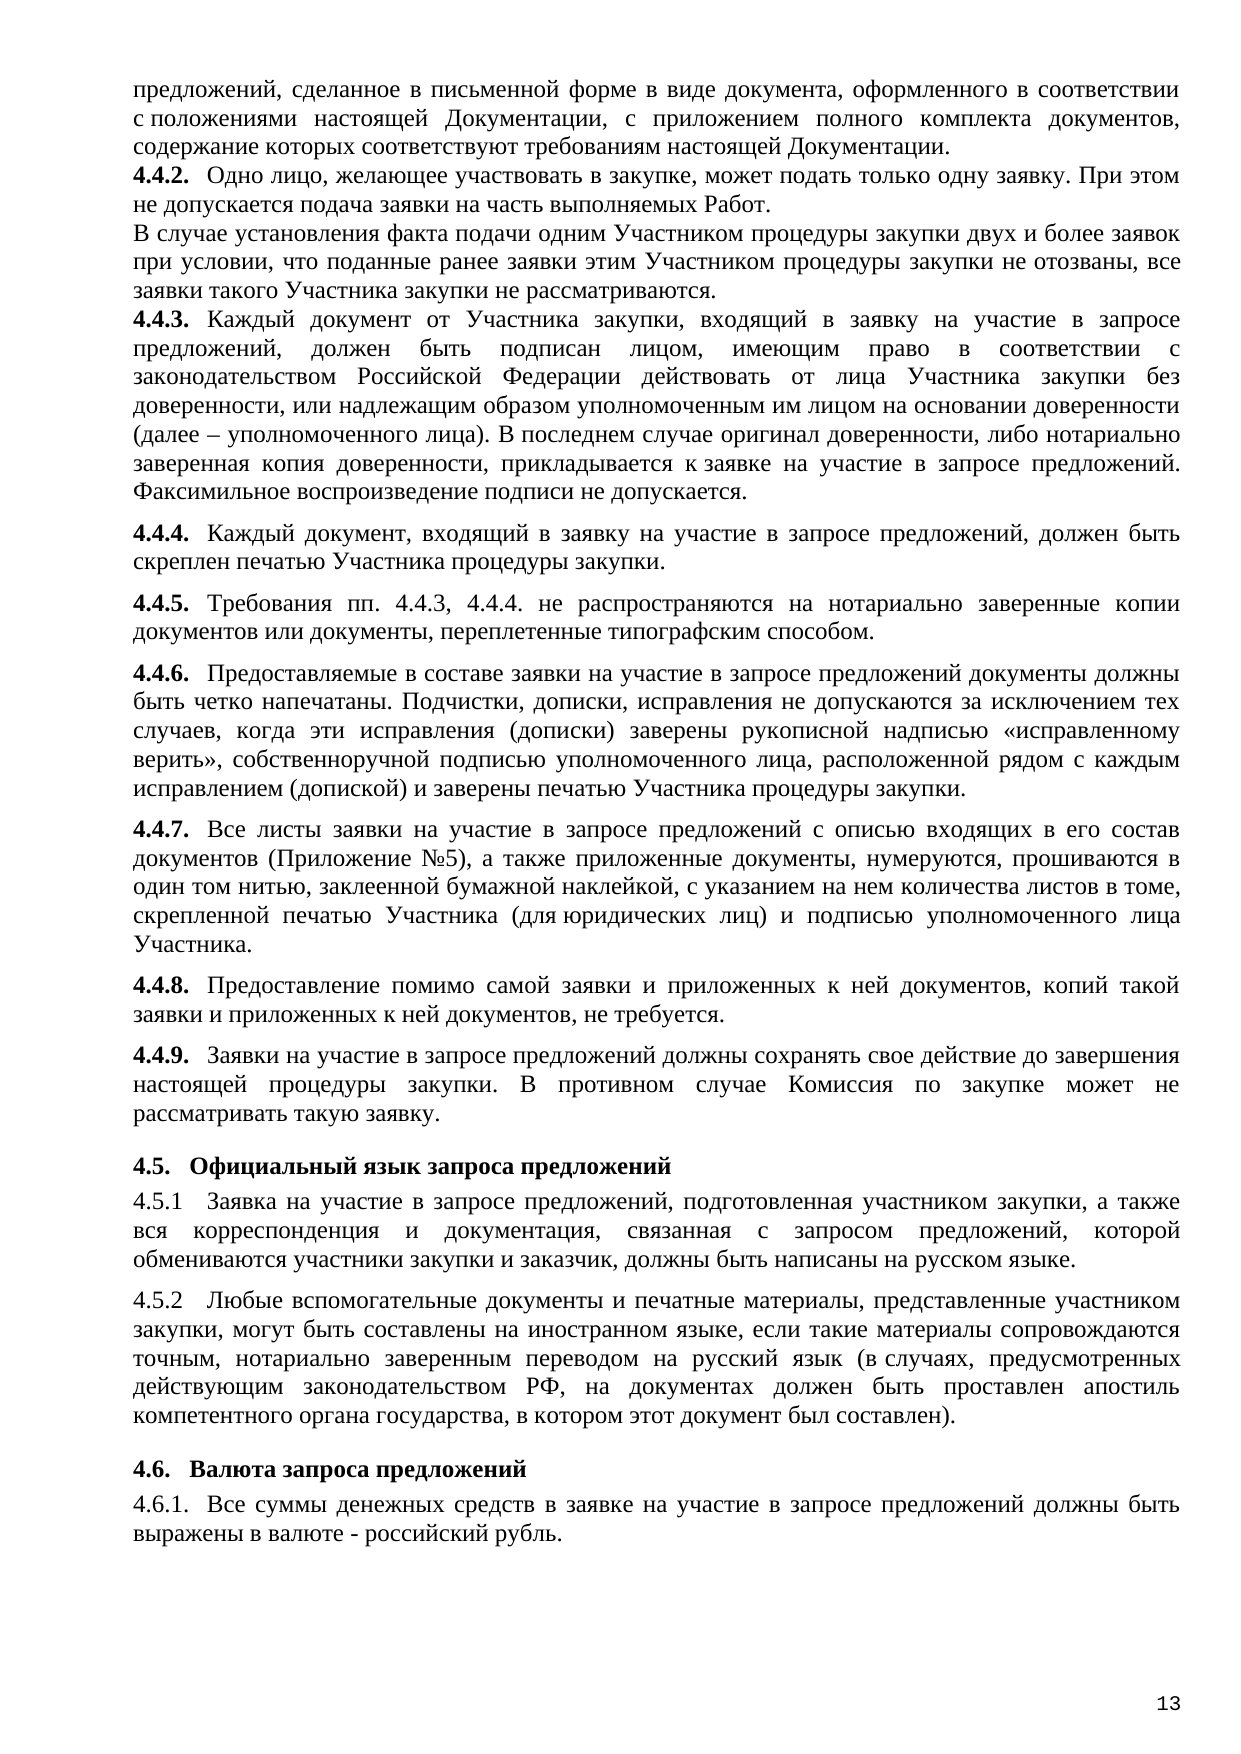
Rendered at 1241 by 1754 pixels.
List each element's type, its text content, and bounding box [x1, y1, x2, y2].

list Каждый документ, входящий в заявку на участие в запросе предложений, должен быть скреплен печатью Участника процедуры закупки. [133, 518, 1181, 575]
list Заявка на участие в запросе предложений, подготовленная участником закупки, а также вся корреспонденция и документация, связанная с запросом предложений, которой обмениваются участники закупки и заказчик, должны быть написаны на русском языке. [133, 1186, 1181, 1273]
list Требования пп. 4.4.3, 4.4.4. не распространяются на нотариально заверенные копии документов или документы, переплетенные типографским способом. [133, 588, 1181, 645]
subtitle Официальный язык запроса предложений [133, 1151, 1181, 1180]
text В случае установления факта подачи одним Участником процедуры закупки двух и более заявок при условии, что поданные ранее заявки этим Участником процедуры закупки не отозваны, все заявки такого Участника закупки не рассматриваются. [133, 218, 1181, 304]
list Каждый документ от Участника закупки, входящий в заявку на участие в запросе предложений, должен быть подписан лицом, имеющим право в соответствии с законодательством Российской Федерации действовать от лица Участника закупки без доверенности, или надлежащим образом уполномоченным им лицом на основании доверенности (далее – уполномоченного лица). В последнем случае оригинал доверенности, либо нотариально заверенная копия доверенности, прикладывается к заявке на участие в запросе предложений. Факсимильное воспроизведение подписи не допускается. [133, 304, 1181, 505]
list Все листы заявки на участие в запросе предложений с описью входящих в его состав документов (Приложение №5), а также приложенные документы, нумеруются, прошиваются в один том нитью, заклеенной бумажной наклейкой, с указанием на нем количества листов в томе, скрепленной печатью Участника (для юридических лиц) и подписью уполномоченного лица Участника. [133, 814, 1181, 958]
list Заявки на участие в запросе предложений должны сохранять свое действие до завершения настоящей процедуры закупки. В противном случае Комиссия по закупке может не рассматривать такую заявку. [133, 1040, 1181, 1126]
list Одно лицо, желающее участвовать в закупке, может подать только одну заявку. При этом не допускается подача заявки на часть выполняемых Работ. [133, 160, 1181, 218]
list Все суммы денежных средств в заявке на участие в запросе предложений должны быть выражены в валюте - российский рубль. [133, 1489, 1181, 1546]
list Любые вспомогательные документы и печатные материалы, представленные участником закупки, могут быть составлены на иностранном языке, если такие материалы сопровождаются точным, нотариально заверенным переводом на русский язык (в случаях, предусмотренных действующим законодательством РФ, на документах должен быть проставлен апостиль компетентного органа государства, в котором этот документ был составлен). [133, 1285, 1181, 1429]
subtitle Валюта запроса предложений [133, 1454, 1181, 1483]
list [133, 74, 1181, 160]
list Предоставление помимо самой заявки и приложенных к ней документов, копий такой заявки и приложенных к ней документов, не требуется. [133, 970, 1181, 1028]
list Предоставляемые в составе заявки на участие в запросе предложений документы должны быть четко напечатаны. Подчистки, дописки, исправления не допускаются за исключением тех случаев, когда эти исправления (дописки) заверены рукописной надписью «исправленному верить», собственноручной подписью уполномоченного лица, расположенной рядом с каждым исправлением (допиской) и заверены печатью Участника процедуры закупки. [133, 658, 1181, 801]
